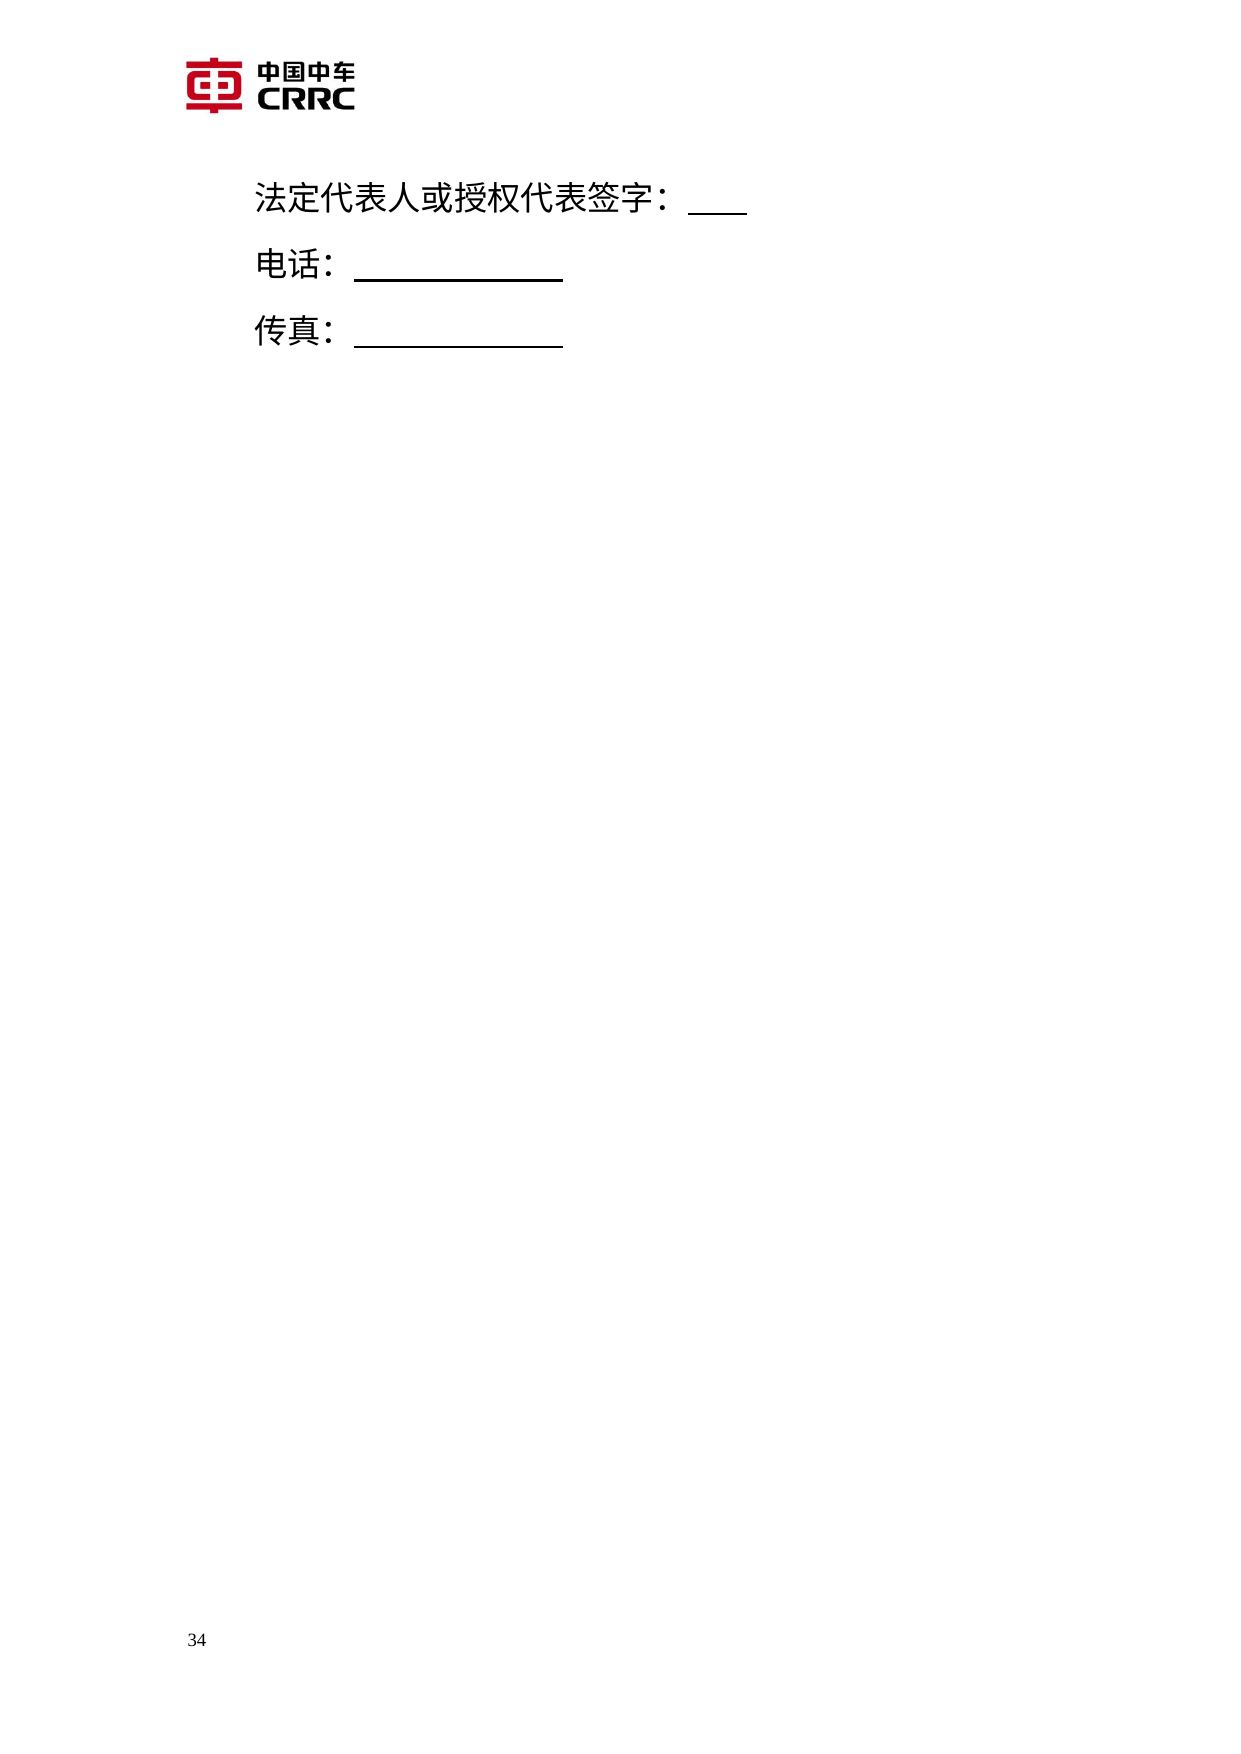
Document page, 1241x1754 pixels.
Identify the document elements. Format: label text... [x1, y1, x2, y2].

text 电话： [187, 229, 1053, 295]
text 法定代表人或授权代表签字： [187, 162, 1053, 229]
picture [183, 55, 357, 115]
text 传真： [187, 295, 1053, 362]
